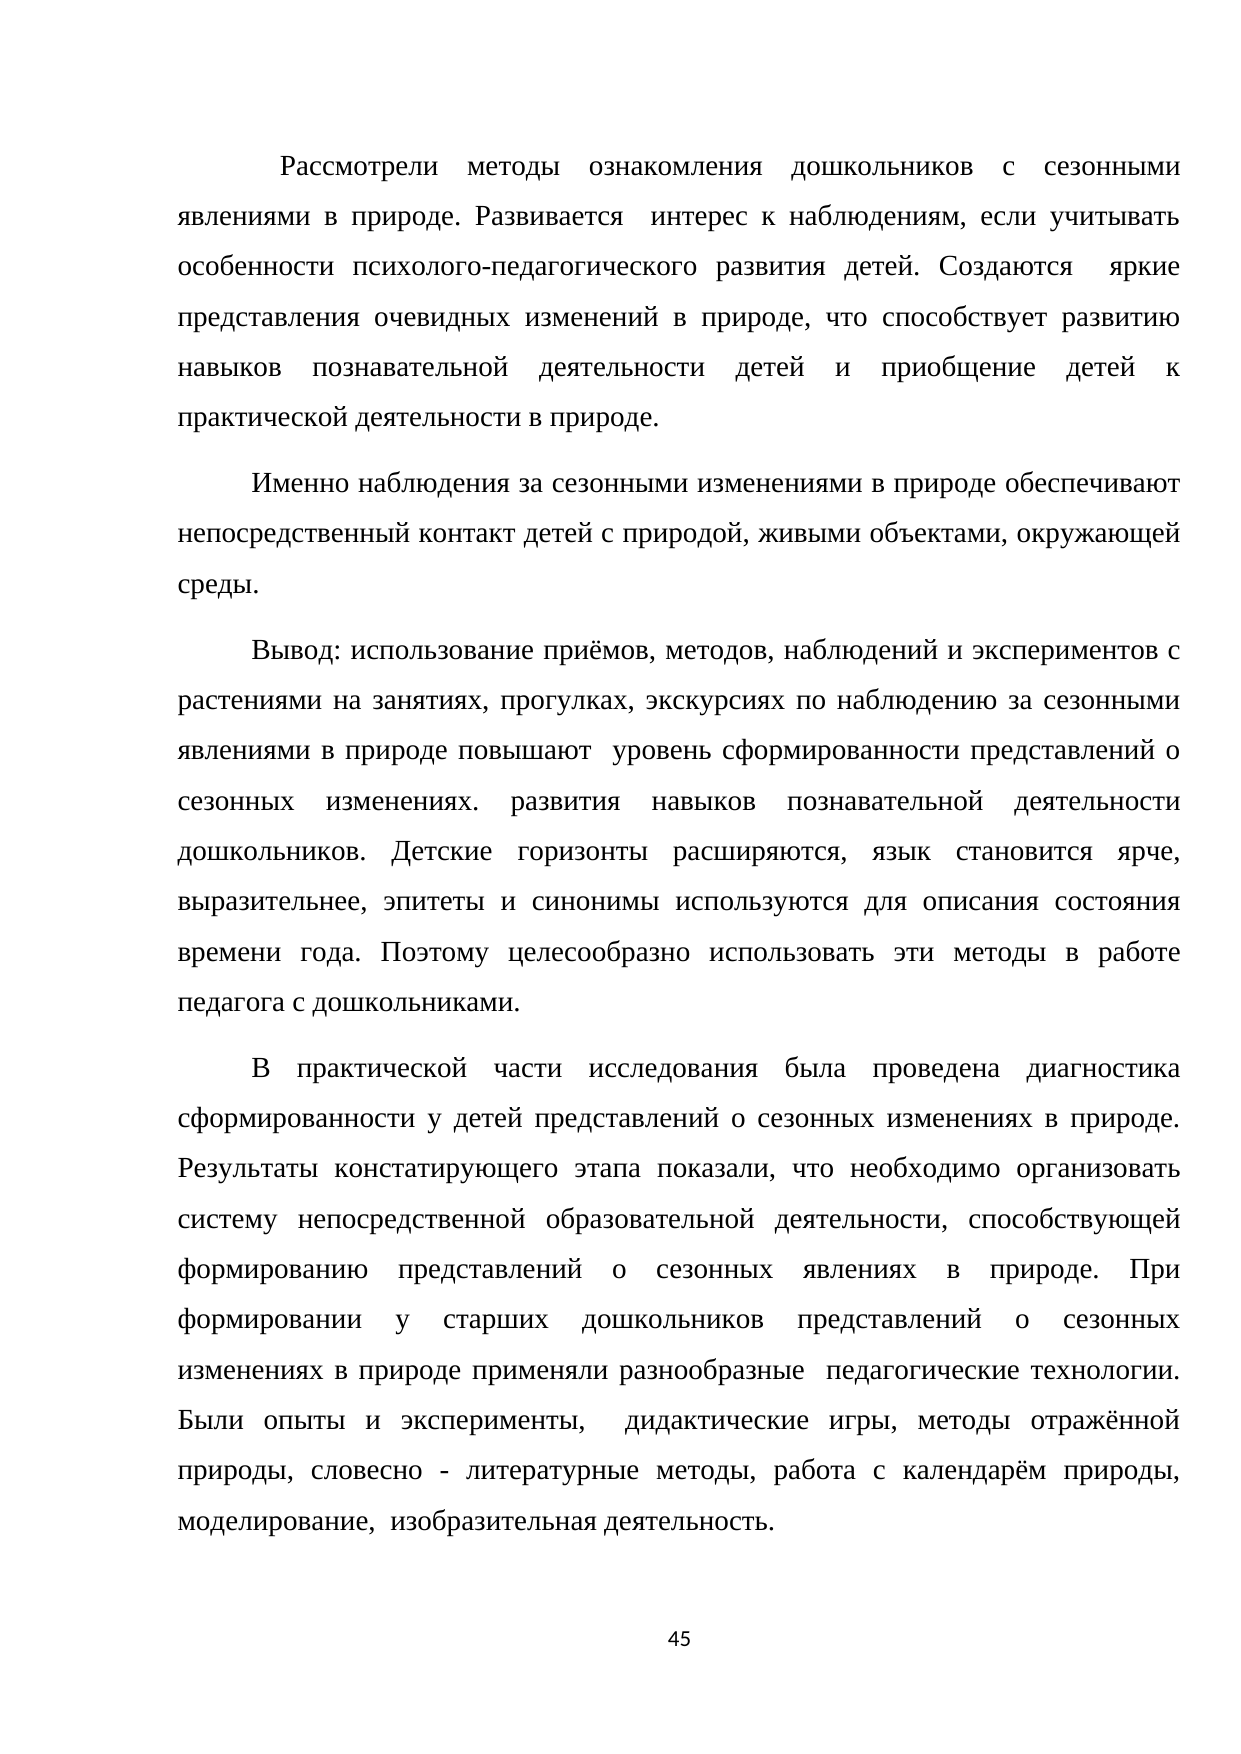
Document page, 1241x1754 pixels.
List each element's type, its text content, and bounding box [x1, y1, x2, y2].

text В практической части исследования была проведена диагностика сформированности у детей представлений о сезонных изменениях в природе. Результаты констатирующего этапа показали, что необходимо организовать систему непосредственной образовательной деятельности, способствующей формированию представлений о сезонных явлениях в природе. При формировании у старших дошкольников представлений о сезонных изменениях в природе применяли разнообразные педагогические технологии. Были опыты и эксперименты, дидактические игры, методы отражённой природы, словесно - литературные методы, работа с календарём природы, моделирование, изобразительная деятельность. [177, 1050, 1181, 1536]
text Рассмотрели методы ознакомления дошкольников с сезонными явлениями в природе. Развивается интерес к наблюдениям, если учитывать особенности психолого-педагогического развития детей. Создаются яркие представления очевидных изменений в природе, что способствует развитию навыков познавательной деятельности детей и приобщение детей к практической деятельности в природе. [177, 148, 1181, 433]
text Именно наблюдения за сезонными изменениями в природе обеспечивают непосредственный контакт детей с природой, живыми объектами, окружающей среды. [177, 465, 1181, 599]
text Вывод: использование приёмов, методов, наблюдений и экспериментов с растениями на занятиях, прогулках, экскурсиях по наблюдению за сезонными явлениями в природе повышают уровень сформированности представлений о сезонных изменениях. развития навыков познавательной деятельности дошкольников. Детские горизонты расширяются, язык становится ярче, выразительнее, эпитеты и синонимы используются для описания состояния времени года. Поэтому целесообразно использовать эти методы в работе педагога с дошкольниками. [177, 632, 1181, 1017]
